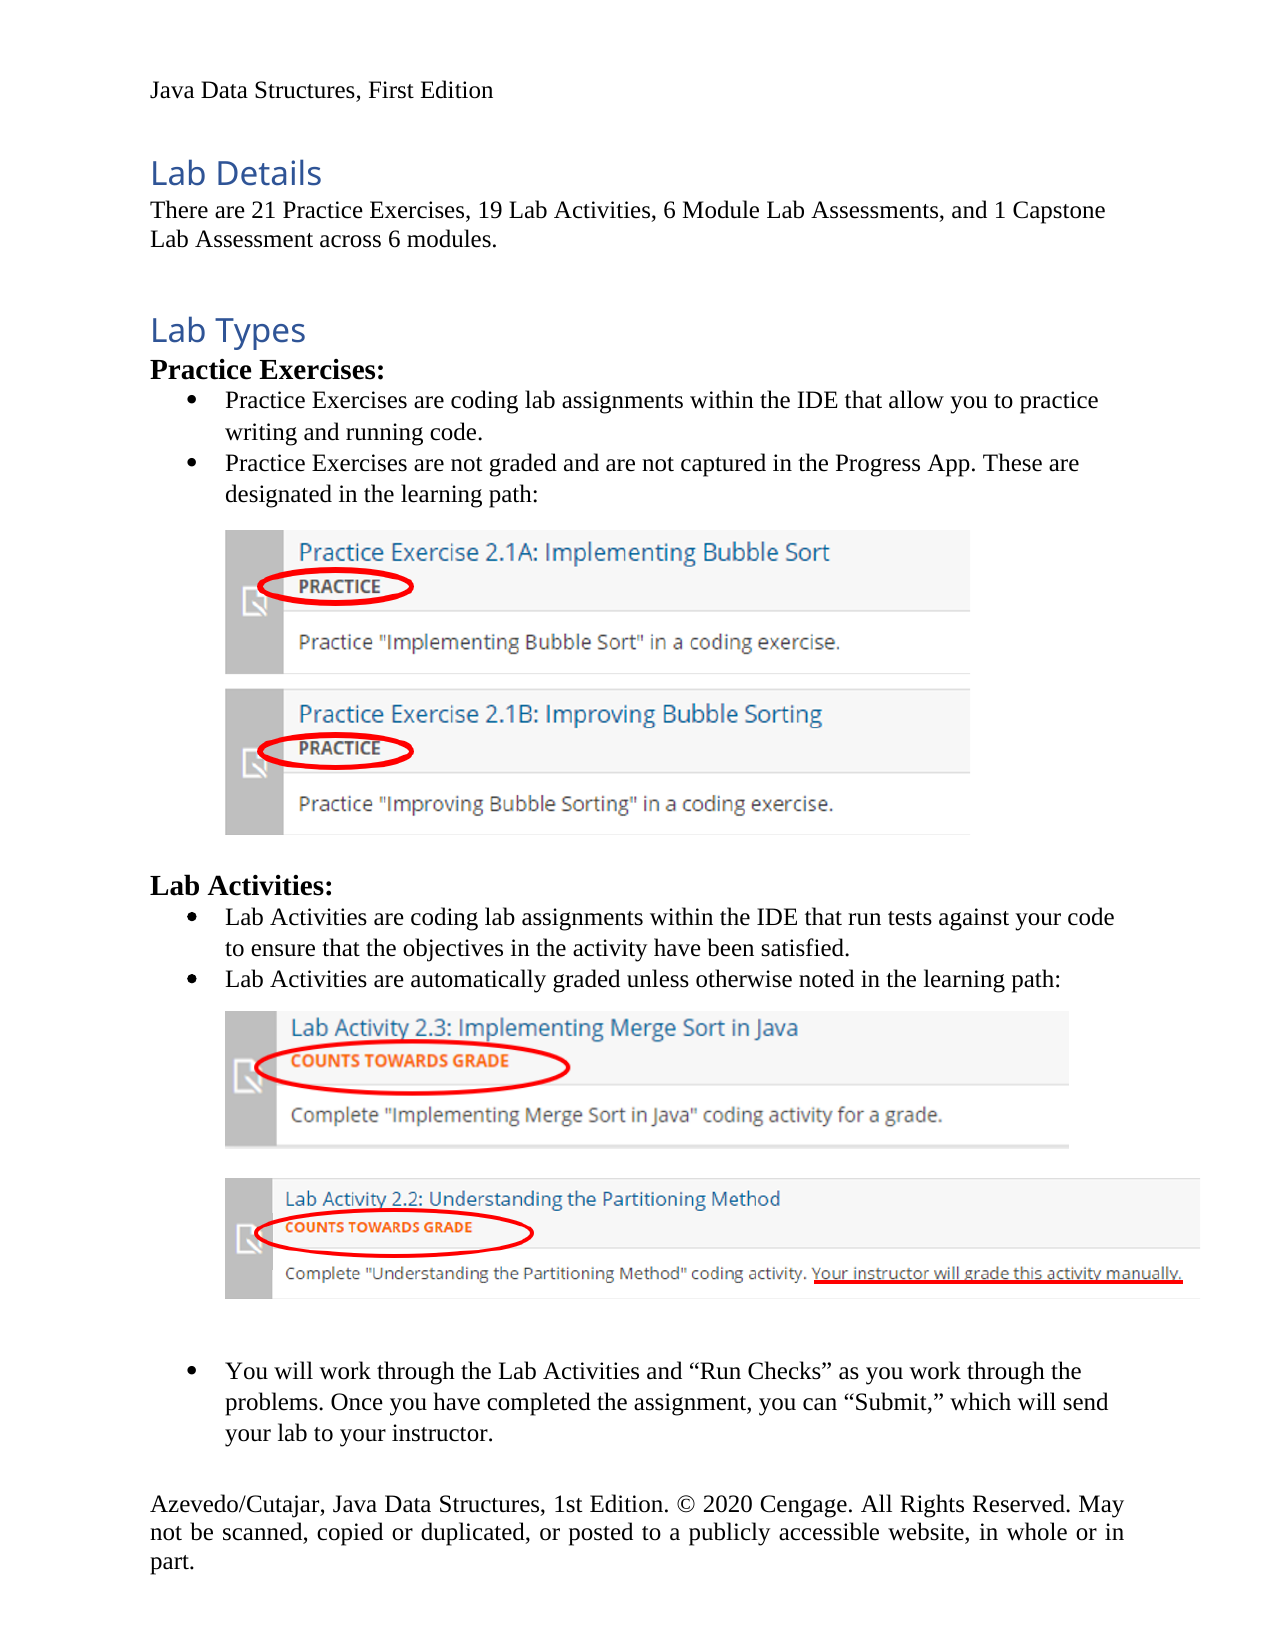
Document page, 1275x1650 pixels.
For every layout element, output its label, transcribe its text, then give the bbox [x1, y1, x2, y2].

list Practice Exercises are not graded and are not captured in the Progress App. These are designated in the learning path: [187, 448, 1125, 507]
text There are 21 Practice Exercises, 19 Lab Activities, 6 Module Lab Assessments, and 1 Capstone Lab Assessment across 6 modules. [150, 195, 1125, 253]
text Practice Exercises: [150, 352, 1125, 386]
subtitle Lab Types [150, 307, 1125, 352]
list You will work through the Lab Activities and “Run Checks” as you work through the problems. Once you have completed the assignment, you can “Submit,” which will send your lab to your instructor. [187, 1356, 1125, 1447]
picture [225, 526, 971, 835]
list Practice Exercises are coding lab assignments within the IDE that allow you to practice writing and running code. [187, 386, 1125, 445]
list Lab Activities are automatically graded unless otherwise noted in the learning path: [187, 964, 1125, 993]
text Lab Activities: [150, 868, 1125, 902]
subtitle Lab Details [150, 150, 1125, 195]
picture [225, 1011, 1069, 1150]
picture [225, 1178, 1200, 1299]
list Lab Activities are coding lab assignments within the IDE that run tests against your code to ensure that the objectives in the activity have been satisfied. [187, 902, 1125, 962]
